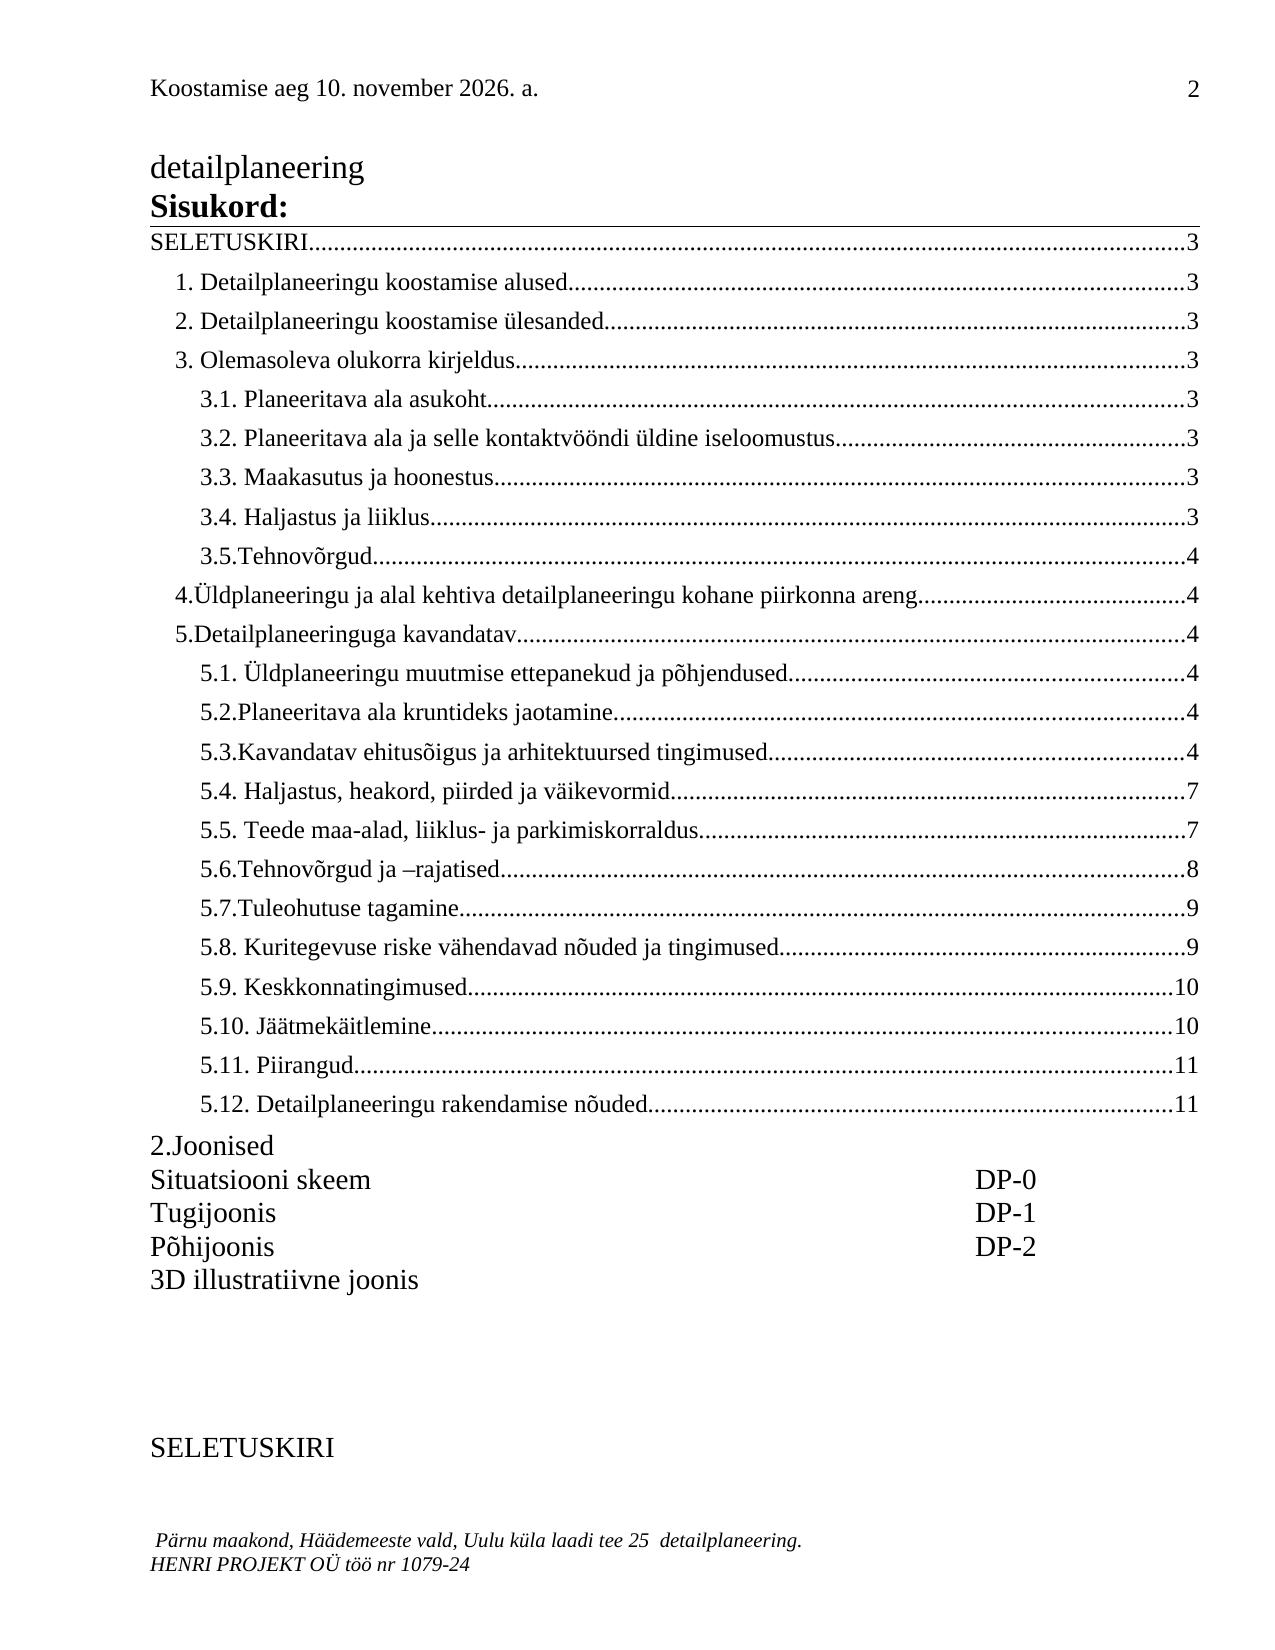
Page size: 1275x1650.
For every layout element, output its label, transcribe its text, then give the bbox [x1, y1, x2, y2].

text 3.2. Planeeritava ala ja selle kontaktvööndi üldine iseloomustus 3 [200, 423, 1200, 452]
text 2.Joonised [150, 1128, 1200, 1162]
text Situatsiooni skeem DP-0 [150, 1162, 1200, 1195]
text 3. Olemasoleva olukorra kirjeldus 3 [175, 345, 1200, 374]
text 5.3.Kavandatav ehitusõigus ja arhitektuursed tingimused. 4 [200, 737, 1200, 765]
text 3.4. Haljastus ja liiklus 3 [200, 502, 1200, 530]
text Sisukord: [150, 186, 1200, 226]
text 5.Detailplaneeringuga kavandatav 4 [175, 619, 1200, 648]
text 3.3. Maakasutus ja hoonestus 3 [200, 462, 1200, 491]
subtitle SELETUSKIRI [150, 1430, 1200, 1464]
text 2. Detailplaneeringu koostamise ülesanded 3 [175, 306, 1200, 334]
text 5.1. Üldplaneeringu muutmise ettepanekud ja põhjendused. 4 [200, 658, 1200, 687]
text 5.6.Tehnovõrgud ja –rajatised 8 [200, 854, 1200, 883]
text 5.2.Planeeritava ala kruntideks jaotamine. 4 [200, 697, 1200, 726]
text 5.5. Teede maa-alad, liiklus- ja parkimiskorraldus. 7 [200, 815, 1200, 844]
text 3D illustratiivne joonis [150, 1262, 1200, 1296]
text 5.8. Kuritegevuse riske vähendavad nõuded ja tingimused 9 [200, 932, 1200, 961]
text 3.5.Tehnovõrgud 4 [200, 541, 1200, 569]
text 5.11. Piirangud 11 [200, 1050, 1200, 1079]
text 5.7.Tuleohutuse tagamine 9 [200, 893, 1200, 922]
text 4.Üldplaneeringu ja alal kehtiva detailplaneeringu kohane piirkonna areng 4 [175, 580, 1200, 609]
text SELETUSKIRI 3 [150, 227, 1200, 256]
text 1. Detailplaneeringu koostamise alused 3 [175, 267, 1200, 295]
text Põhijoonis DP-2 [150, 1229, 1200, 1262]
subtitle detailplaneering [150, 148, 1200, 186]
text 5.4. Haljastus, heakord, piirded ja väikevormid 7 [200, 776, 1200, 804]
text 5.12. Detailplaneeringu rakendamise nõuded 11 [200, 1089, 1200, 1118]
text 3.1. Planeeritava ala asukoht 3 [200, 384, 1200, 413]
text 5.10. Jäätmekäitlemine 10 [200, 1011, 1200, 1039]
text 5.9. Keskkonnatingimused 10 [200, 972, 1200, 1000]
text Tugijoonis DP-1 [150, 1195, 1200, 1229]
